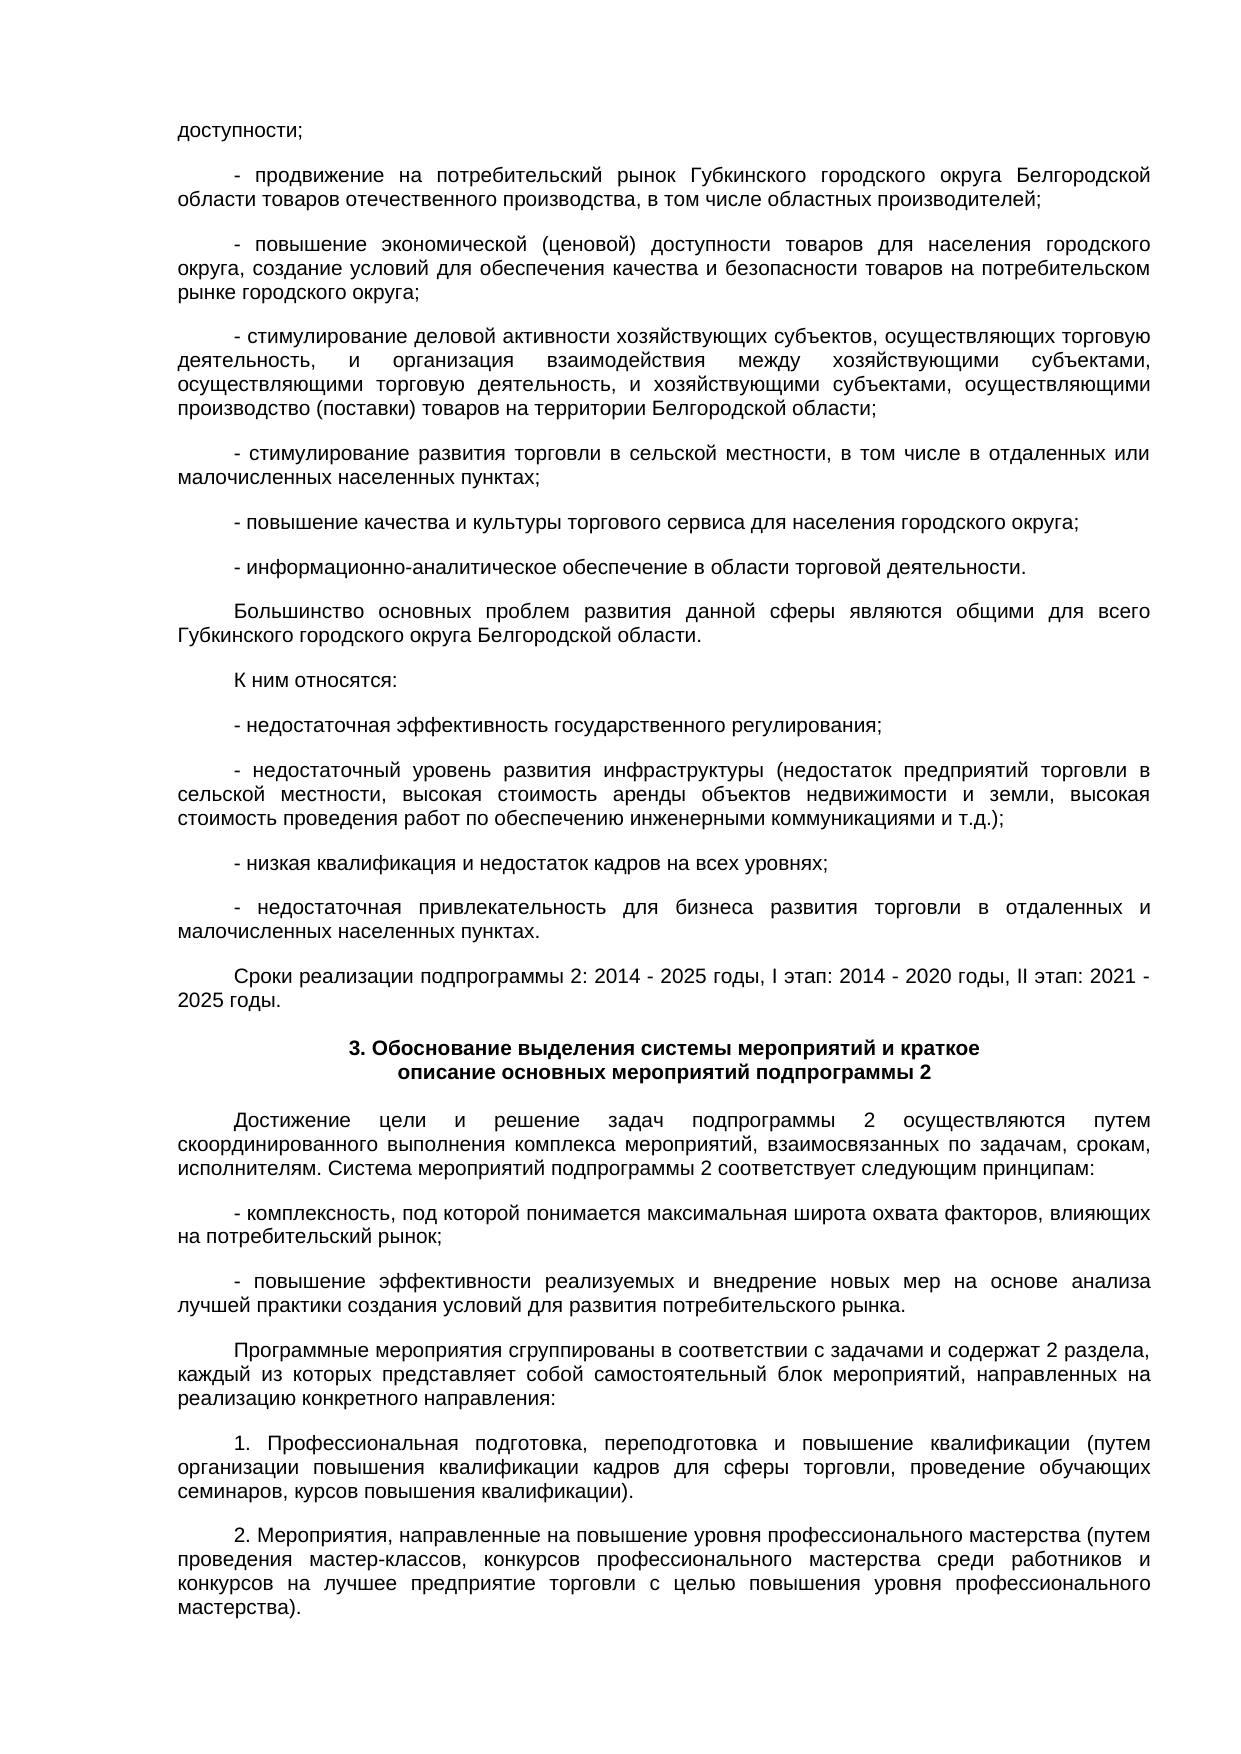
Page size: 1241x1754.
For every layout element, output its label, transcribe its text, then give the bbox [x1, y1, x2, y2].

text - повышение экономической (ценовой) доступности товаров для населения городского округа, создание условий для обеспечения качества и безопасности товаров на потребительском рынке городского округа; [177, 232, 1152, 303]
text - информационно-аналитическое обеспечение в области торговой деятельности. [177, 554, 1152, 578]
text 2. Мероприятия, направленные на повышение уровня профессионального мастерства (путем проведения мастер-классов, конкурсов профессионального мастерства среди работников и конкурсов на лучшее предприятие торговли с целью повышения уровня профессионального мастерства). [177, 1523, 1152, 1619]
text - недостаточная эффективность государственного регулирования; [177, 713, 1152, 737]
text - низкая квалификация и недостаток кадров на всех уровнях; [177, 850, 1152, 874]
text Программные мероприятия сгруппированы в соответствии с задачами и содержат 2 раздела, каждый из которых представляет собой самостоятельный блок мероприятий, направленных на реализацию конкретного направления: [177, 1338, 1152, 1410]
title 3. Обоснование выделения системы мероприятий и краткое [177, 1036, 1152, 1060]
text Достижение цели и решение задач подпрограммы 2 осуществляются путем скоординированного выполнения комплекса мероприятий, взаимосвязанных по задачам, срокам, исполнителям. Система мероприятий подпрограммы 2 соответствует следующим принципам: [177, 1108, 1152, 1179]
text К ним относятся: [177, 668, 1152, 692]
text - продвижение на потребительский рынок Губкинского городского округа Белгородской области товаров отечественного производства, в том числе областных производителей; [177, 163, 1152, 211]
text - недостаточная привлекательность для бизнеса развития торговли в отдаленных и малочисленных населенных пунктах. [177, 895, 1152, 943]
text Большинство основных проблем развития данной сферы являются общими для всего Губкинского городского округа Белгородской области. [177, 599, 1152, 647]
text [177, 118, 1152, 142]
title описание основных мероприятий подпрограммы 2 [177, 1060, 1152, 1084]
text Сроки реализации подпрограммы 2: 2014 - 2025 годы, I этап: 2014 - 2020 годы, II этап: 2021 - 2025 годы. [177, 964, 1152, 1012]
text 1. Профессиональная подготовка, переподготовка и повышение квалификации (путем организации повышения квалификации кадров для сферы торговли, проведение обучающих семинаров, курсов повышения квалификации). [177, 1431, 1152, 1502]
text - комплексность, под которой понимается максимальная широта охвата факторов, влияющих на потребительский рынок; [177, 1200, 1152, 1248]
text - повышение эффективности реализуемых и внедрение новых мер на основе анализа лучшей практики создания условий для развития потребительского рынка. [177, 1269, 1152, 1317]
text - стимулирование деловой активности хозяйствующих субъектов, осуществляющих торговую деятельность, и организация взаимодействия между хозяйствующими субъектами, осуществляющими торговую деятельность, и хозяйствующими субъектами, осуществляющими производство (поставки) товаров на территории Белгородской области; [177, 324, 1152, 420]
text - повышение качества и культуры торгового сервиса для населения городского округа; [177, 510, 1152, 534]
text - стимулирование развития торговли в сельской местности, в том числе в отдаленных или малочисленных населенных пунктах; [177, 441, 1152, 489]
text - недостаточный уровень развития инфраструктуры (недостаток предприятий торговли в сельской местности, высокая стоимость аренды объектов недвижимости и земли, высокая стоимость проведения работ по обеспечению инженерными коммуникациями и т.д.); [177, 758, 1152, 829]
